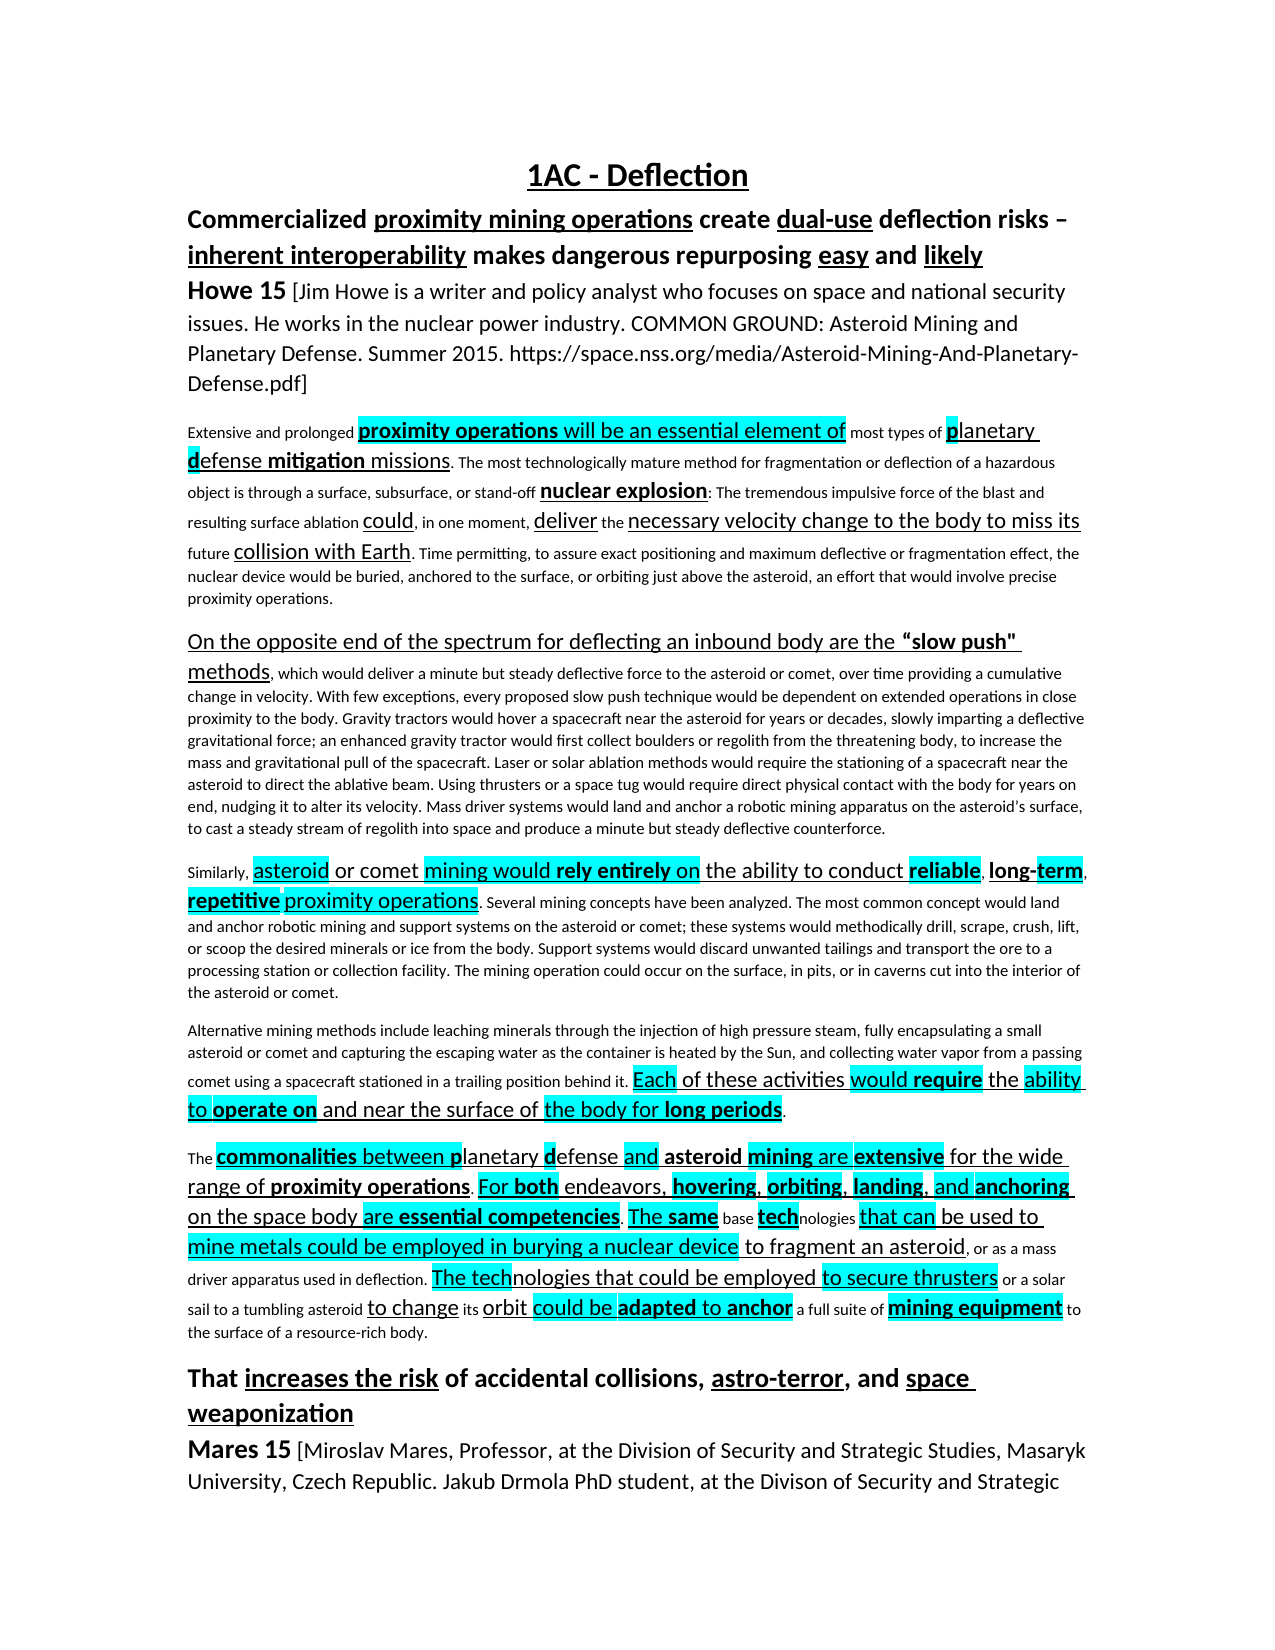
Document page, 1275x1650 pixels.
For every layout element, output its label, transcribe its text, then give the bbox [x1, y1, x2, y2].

text The commonalities between planetary defense and asteroid mining are extensive for the wide range of proximity operations. For both endeavors, hovering, orbiting, landing, and anchoring on the space body are essential competencies. The same base technologies that can be used to mine metals could be employed in burying a nuclear device to fragment an asteroid, or as a mass driver apparatus used in deflection. The technologies that could be employed to secure thrusters or a solar sail to a tumbling asteroid to change its orbit could be adapted to anchor a full suite of mining equipment to the surface of a resource-rich body. [187, 1142, 1087, 1343]
subtitle 1AC - Deflection [187, 154, 1087, 195]
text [187, 1432, 1087, 1496]
text Alternative mining methods include leaching minerals through the injection of high pressure steam, fully encapsulating a small asteroid or comet and capturing the escaping water as the container is heated by the Sun, and collecting water vapor from a passing comet using a spacecraft stationed in a trailing position behind it. Each of these activities would require the ability to operate on and near the surface of the body for long periods. [187, 1020, 1087, 1123]
text Howe 15 [Jim Howe is a writer and policy analyst who focuses on space and national security issues. He works in the nuclear power industry. COMMON GROUND: Asteroid Mining and Planetary Defense. Summer 2015. https://space.nss.org/media/Asteroid-Mining-And-Planetary-Defense.pdf] [187, 273, 1087, 397]
text Extensive and prolonged proximity operations will be an essential element of most types of planetary defense mitigation missions. The most technologically mature method for fragmentation or deflection of a hazardous object is through a surface, subsurface, or stand-off nuclear explosion: The tremendous impulsive force of the blast and resulting surface ablation could, in one moment, deliver the necessary velocity change to the body to miss its future collision with Earth. Time permitting, to assure exact positioning and maximum deflective or fragmentation effect, the nuclear device would be buried, anchored to the surface, or orbiting just above the asteroid, an effort that would involve precise proximity operations. [187, 416, 1087, 609]
text Similarly, asteroid or comet mining would rely entirely on the ability to conduct reliable, long-term, repetitive proximity operations. Several mining concepts have been analyzed. The most common concept would land and anchor robotic mining and support systems on the asteroid or comet; these systems would methodically drill, scrape, crush, lift, or scoop the desired minerals or ice from the body. Support systems would discard unwanted tailings and transport the ore to a processing station or collection facility. The mining operation could occur on the surface, in pits, or in caverns cut into the interior of the asteroid or comet. [187, 856, 1087, 1002]
subtitle That increases the risk of accidental collisions, astro-terror, and space weaponization [187, 1361, 1087, 1430]
subtitle Commercialized proximity mining operations create dual-use deflection risks – inherent interoperability makes dangerous repurposing easy and likely [187, 202, 1087, 271]
text On the opposite end of the spectrum for deflecting an inbound body are the “slow push" methods, which would deliver a minute but steady deflective force to the asteroid or comet, over time providing a cumulative change in velocity. With few exceptions, every proposed slow push technique would be dependent on extended operations in close proximity to the body. Gravity tractors would hover a spacecraft near the asteroid for years or decades, slowly imparting a deflective gravitational force; an enhanced gravity tractor would first collect boulders or regolith from the threatening body, to increase the mass and gravitational pull of the spacecraft. Laser or solar ablation methods would require the stationing of a spacecraft near the asteroid to direct the ablative beam. Using thrusters or a space tug would require direct physical contact with the body for years on end, nudging it to alter its velocity. Mass driver systems would land and anchor a robotic mining apparatus on the asteroid’s surface, to cast a steady stream of regolith into space and produce a minute but steady deflective counterforce. [187, 627, 1087, 838]
